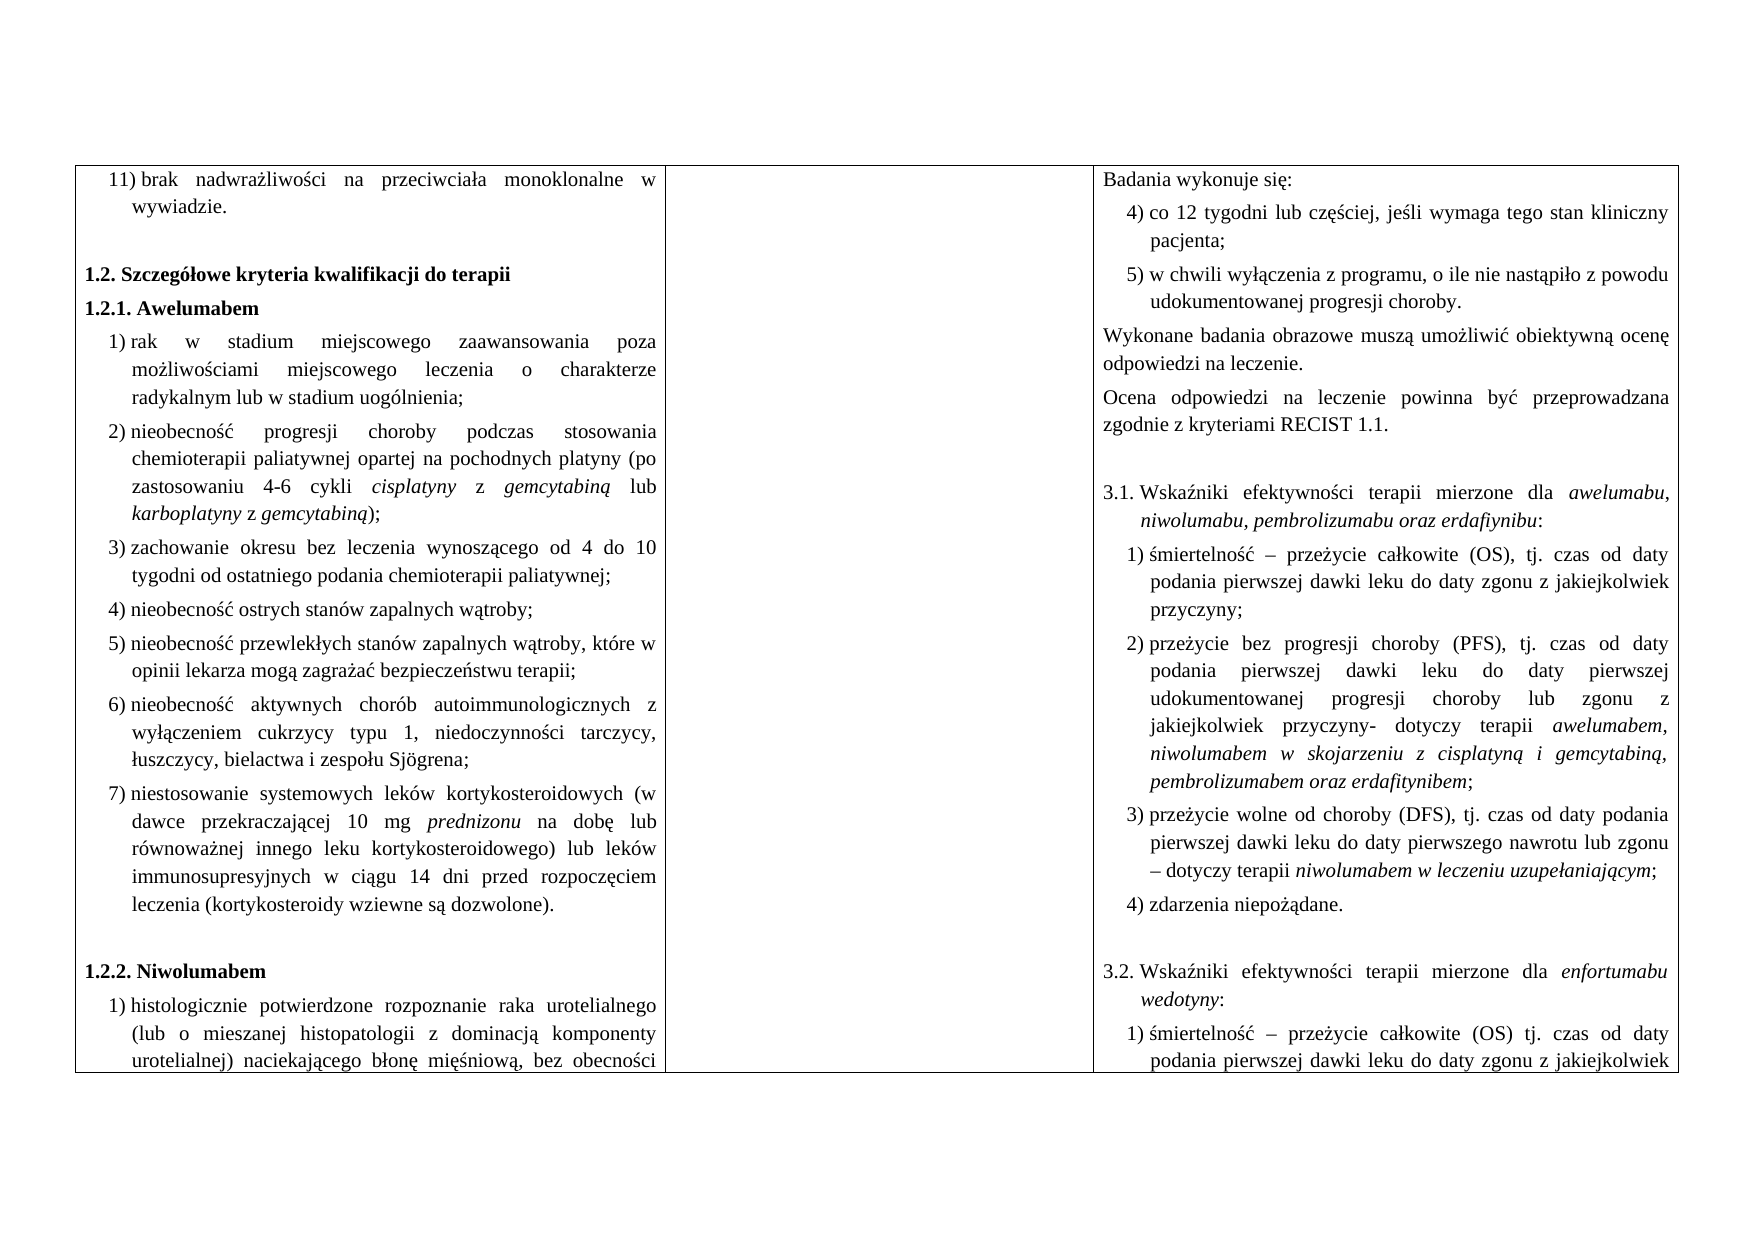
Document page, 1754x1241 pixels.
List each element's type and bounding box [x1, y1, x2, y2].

table_cell [1094, 166, 1678, 1072]
table_cell [666, 166, 1093, 1072]
table_cell [76, 166, 665, 1072]
